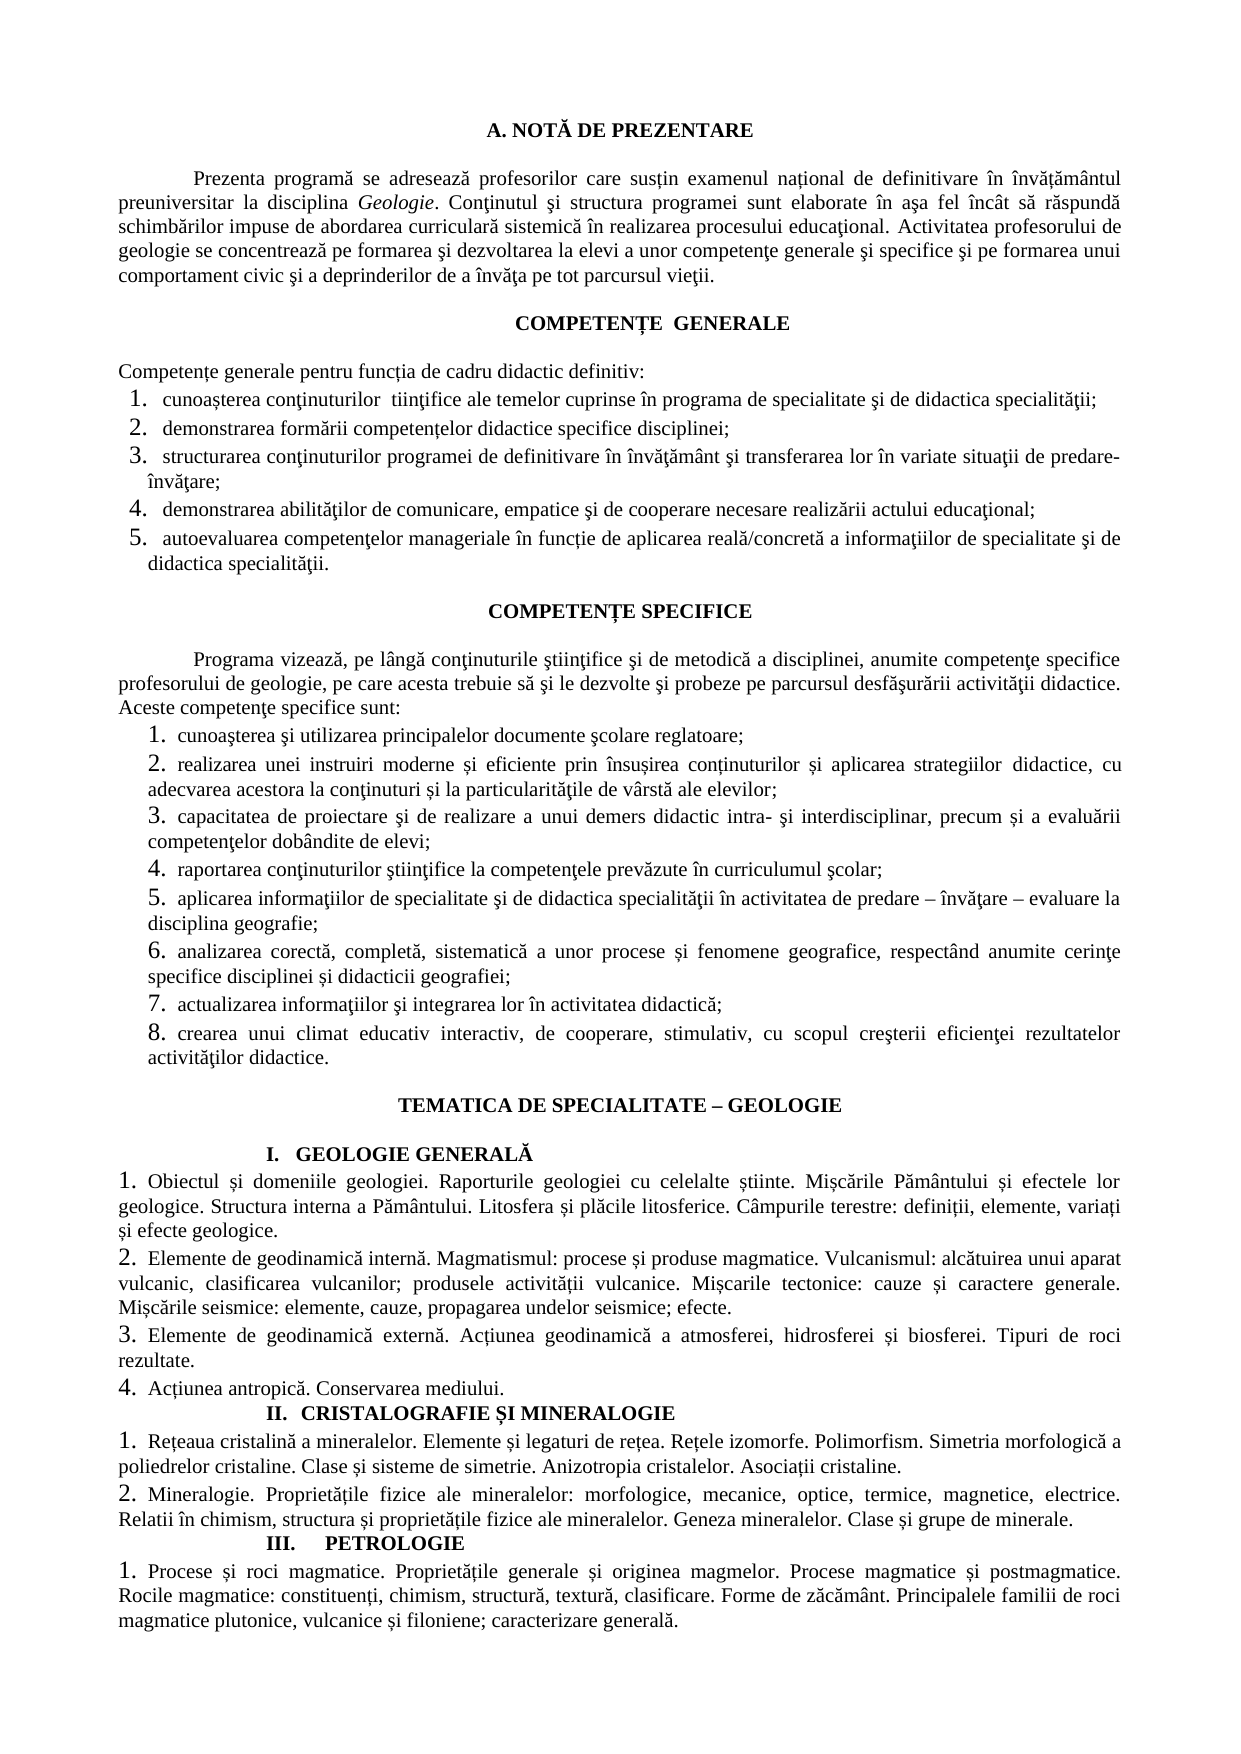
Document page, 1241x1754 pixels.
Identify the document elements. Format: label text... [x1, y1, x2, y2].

list raportarea conţinuturilor ştiinţifice la competenţele prevăzute în curriculumul şcolar; [148, 853, 1122, 882]
list PETROLOGIE [266, 1531, 1122, 1555]
list Mineralogie. Proprietățile fizice ale mineralelor: morfologice, mecanice, optice, termice, magnetice, electrice. Relatii în chimism, structura și proprietățile fizice ale mineralelor. Geneza mineralelor. Clase și grupe de minerale. [118, 1478, 1122, 1531]
list realizarea unei instruiri moderne și eficiente prin însușirea conținuturilor și aplicarea strategiilor didactice, cu adecvarea acestora la conţinuturi și la particularităţile de vârstă ale elevilor; [148, 748, 1122, 801]
list actualizarea informaţiilor şi integrarea lor în activitatea didactică; [148, 988, 1122, 1017]
list demonstrarea formării competențelor didactice specifice disciplinei; [148, 412, 1122, 440]
list Procese și roci magmatice. Proprietățile generale și originea magmelor. Procese magmatice și postmagmatice. Rocile magmatice: constituenți, chimism, structură, textură, clasificare. Forme de zăcământ. Principalele familii de roci magmatice plutonice, vulcanice și filoniene; caracterizare generală. [118, 1555, 1122, 1632]
list analizarea corectă, completă, sistematică a unor procese și fenomene geografice, respectând anumite cerinţe specifice disciplinei și didacticii geografiei; [148, 935, 1122, 988]
list Acțiunea antropică. Conservarea mediului. [118, 1372, 1122, 1401]
list autoevaluarea competenţelor manageriale în funcție de aplicarea reală/concretă a informaţiilor de specialitate şi de didactica specialităţii. [148, 522, 1122, 575]
list crearea unui climat educativ interactiv, de cooperare, stimulativ, cu scopul creşterii eficienţei rezultatelor activităţilor didactice. [148, 1017, 1122, 1069]
list capacitatea de proiectare şi de realizare a unui demers didactic intra- şi interdisciplinar, precum și a evaluării competenţelor dobândite de elevi; [148, 801, 1122, 853]
text A. NOTĂ DE PREZENTARE [118, 118, 1122, 142]
list demonstrarea abilităţilor de comunicare, empatice şi de cooperare necesare realizării actului educaţional; [148, 493, 1122, 522]
text TEMATICA DE SPECIALITATE – GEOLOGIE [118, 1093, 1122, 1117]
text COMPETENȚE SPECIFICE [118, 599, 1122, 623]
text COMPETENȚE GENERALE [118, 311, 1122, 335]
text Prezenta programă se adresează profesorilor care susțin examenul național de definitivare în învățământul preuniversitar la disciplina Geologie. Conţinutul şi structura programei sunt elaborate în aşa fel încât să răspundă schimbărilor impuse de abordarea curriculară sistemică în realizarea procesului educaţional. Activitatea profesorului de geologie se concentrează pe formarea şi dezvoltarea la elevi a unor competenţe generale şi specifice şi pe formarea unui comportament civic şi a deprinderilor de a învăţa pe tot parcursul vieţii. [118, 166, 1122, 287]
list aplicarea informaţiilor de specialitate şi de didactica specialităţii în activitatea de predare – învăţare – evaluare la disciplina geografie; [148, 882, 1122, 935]
text Programa vizează, pe lângă conţinuturile ştiinţifice şi de metodică a disciplinei, anumite competenţe specifice profesorului de geologie, pe care acesta trebuie să şi le dezvolte şi probeze pe parcursul desfăşurării activităţii didactice. Aceste competenţe specifice sunt: [118, 647, 1122, 719]
list structurarea conţinuturilor programei de definitivare în învăţământ şi transferarea lor în variate situaţii de predare-învăţare; [148, 440, 1122, 493]
list Obiectul și domeniile geologiei. Raporturile geologiei cu celelalte știinte. Mișcările Pământului și efectele lor geologice. Structura interna a Pământului. Litosfera și plăcile litosferice. Câmpurile terestre: definiții, elemente, variați și efecte geologice. [118, 1166, 1122, 1242]
text Competențe generale pentru funcția de cadru didactic definitiv: [118, 359, 1122, 383]
list Elemente de geodinamică internă. Magmatismul: procese și produse magmatice. Vulcanismul: alcătuirea unui aparat vulcanic, clasificarea vulcanilor; produsele activității vulcanice. Mișcarile tectonice: cauze și caractere generale. Mișcările seismice: elemente, cauze, propagarea undelor seismice; efecte. [118, 1242, 1122, 1319]
list GEOLOGIE GENERALĂ [266, 1142, 1122, 1166]
list Rețeaua cristalină a mineralelor. Elemente și legaturi de rețea. Rețele izomorfe. Polimorfism. Simetria morfologică a poliedrelor cristaline. Clase și sisteme de simetrie. Anizotropia cristalelor. Asociații cristaline. [118, 1425, 1122, 1478]
list cunoașterea conţinuturilor tiinţifice ale temelor cuprinse în programa de specialitate şi de didactica specialităţii; [148, 383, 1122, 412]
list Elemente de geodinamică externă. Acțiunea geodinamică a atmosferei, hidrosferei și biosferei. Tipuri de roci rezultate. [118, 1319, 1122, 1372]
list CRISTALOGRAFIE ȘI MINERALOGIE [266, 1401, 1122, 1425]
list cunoaşterea şi utilizarea principalelor documente şcolare reglatoare; [148, 719, 1122, 748]
